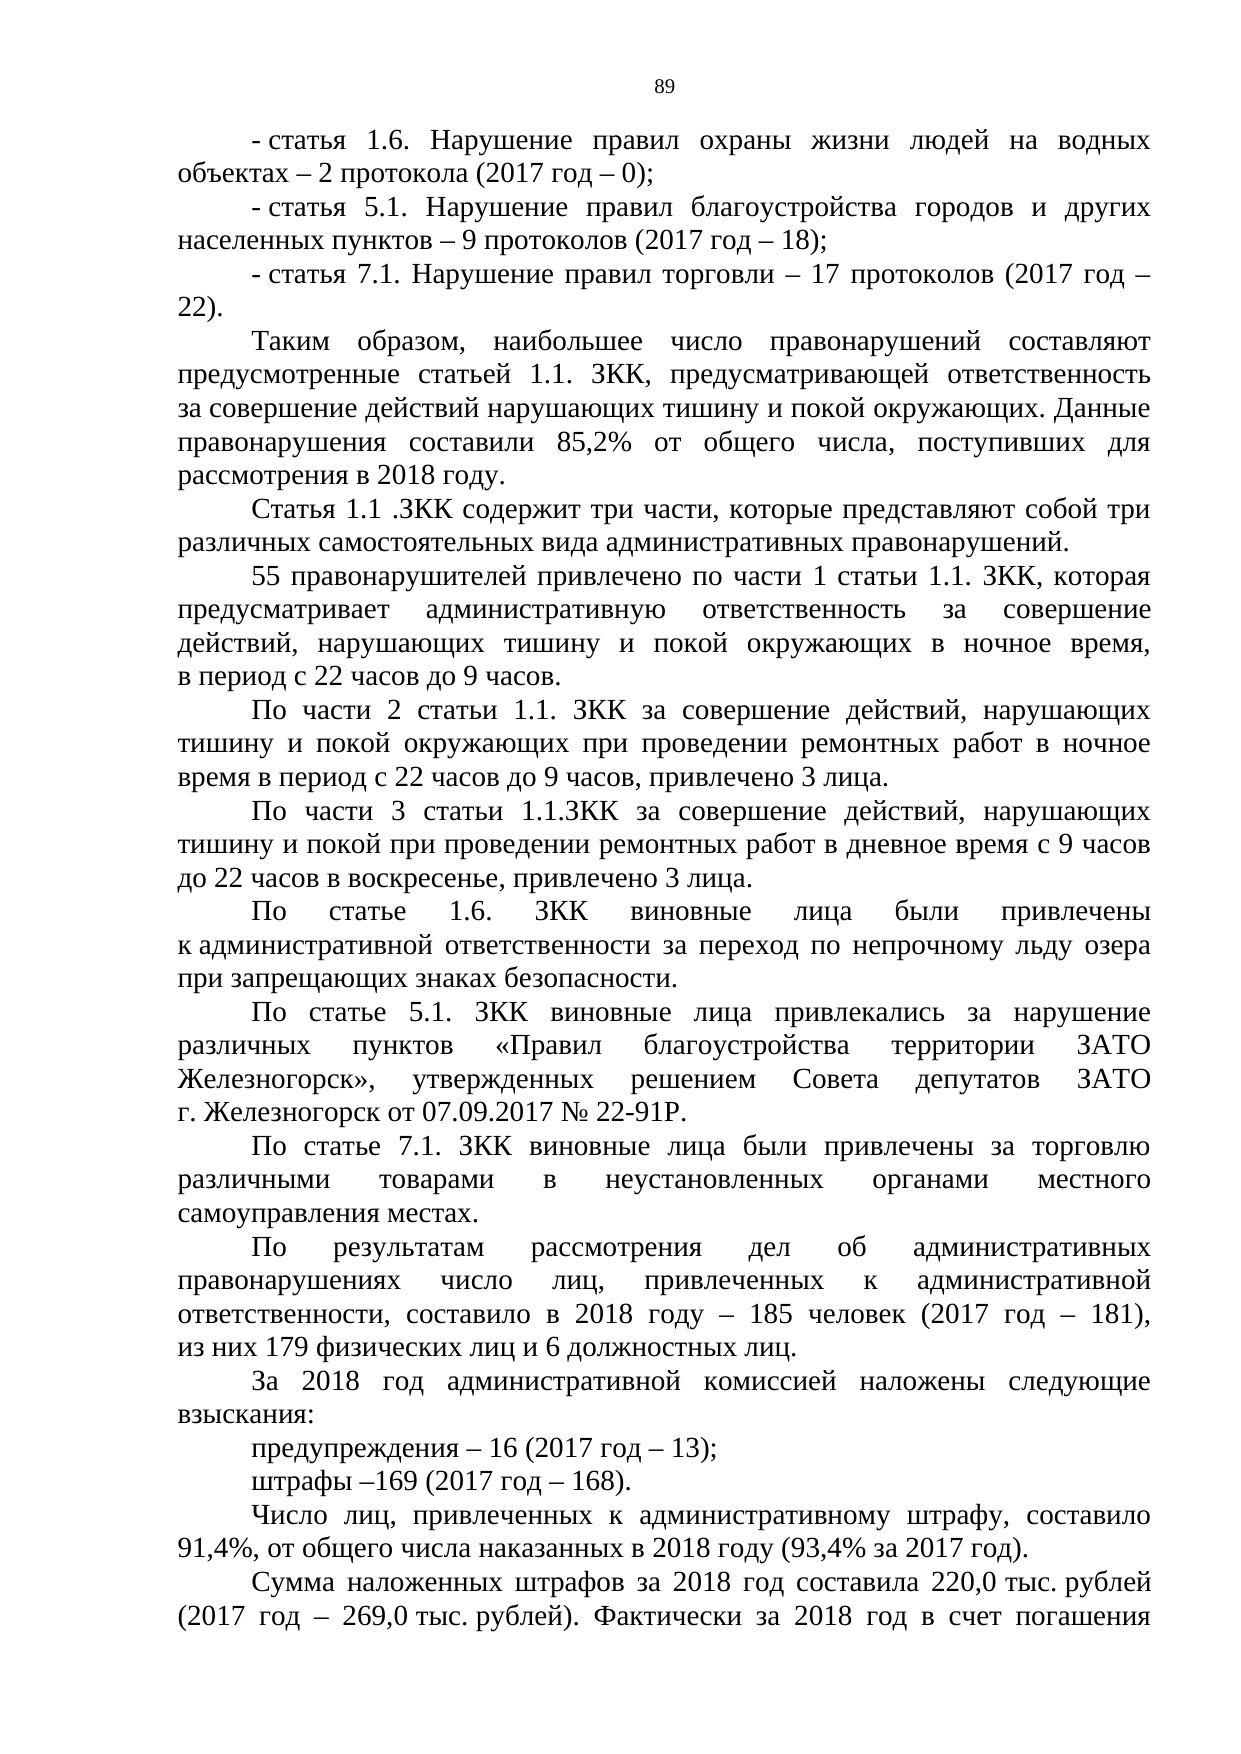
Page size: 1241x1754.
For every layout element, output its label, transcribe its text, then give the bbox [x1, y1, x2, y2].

text По результатам рассмотрения дел об административных правонарушениях число лиц, привлеченных к административной ответственности, составило в 2018 году – 185 человек (2017 год – 181), из них 179 физических лиц и 6 должностных лиц. [177, 1229, 1152, 1363]
text Статья 1.1 .ЗКК содержит три части, которые представляют собой три различных самостоятельных вида административных правонарушений. [177, 491, 1152, 558]
text штрафы –169 (2017 год – 168). [177, 1463, 1152, 1497]
text По части 2 статьи 1.1. ЗКК за совершение действий, нарушающих тишину и покой окружающих при проведении ремонтных работ в ночное время в период с 22 часов до 9 часов, привлечено 3 лица. [177, 692, 1152, 793]
text 55 правонарушителей привлечено по части 1 статьи 1.1. ЗКК, которая предусматривает административную ответственность за совершение действий, нарушающих тишину и покой окружающих в ночное время, в период с 22 часов до 9 часов. [177, 558, 1152, 692]
text Число лиц, привлеченных к административному штрафу, составило 91,4%, от общего числа наказанных в 2018 году (93,4% за 2017 год). [177, 1497, 1152, 1564]
text По статье 7.1. ЗКК виновные лица были привлечены за торговлю различными товарами в неустановленных органами местного самоуправления местах. [177, 1128, 1152, 1229]
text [177, 1564, 1152, 1631]
text По статье 5.1. ЗКК виновные лица привлекались за нарушение различных пунктов «Правил благоустройства территории ЗАТО Железногорск», утвержденных решением Совета депутатов ЗАТО г. Железногорск от 07.09.2017 № 22-91Р. [177, 994, 1152, 1128]
text Таким образом, наибольшее число правонарушений составляют предусмотренные статьей 1.1. ЗКК, предусматривающей ответственность за совершение действий нарушающих тишину и покой окружающих. Данные правонарушения составили 85,2% от общего числа, поступивших для рассмотрения в 2018 году. [177, 323, 1152, 491]
text - статья 5.1. Нарушение правил благоустройства городов и других населенных пунктов – 9 протоколов (2017 год – 18); [177, 189, 1152, 256]
text - статья 1.6. Нарушение правил охраны жизни людей на водных объектах – 2 протокола (2017 год – 0); [177, 122, 1152, 189]
text За 2018 год административной комиссией наложены следующие взыскания: [177, 1363, 1152, 1430]
text - статья 7.1. Нарушение правил торговли – 17 протоколов (2017 год – 22). [177, 256, 1152, 323]
text По части 3 статьи 1.1.ЗКК за совершение действий, нарушающих тишину и покой при проведении ремонтных работ в дневное время с 9 часов до 22 часов в воскресенье, привлечено 3 лица. [177, 793, 1152, 893]
text предупреждения – 16 (2017 год – 13); [177, 1430, 1152, 1463]
text По статье 1.6. ЗКК виновные лица были привлечены к административной ответственности за переход по непрочному льду озера при запрещающих знаках безопасности. [177, 893, 1152, 994]
